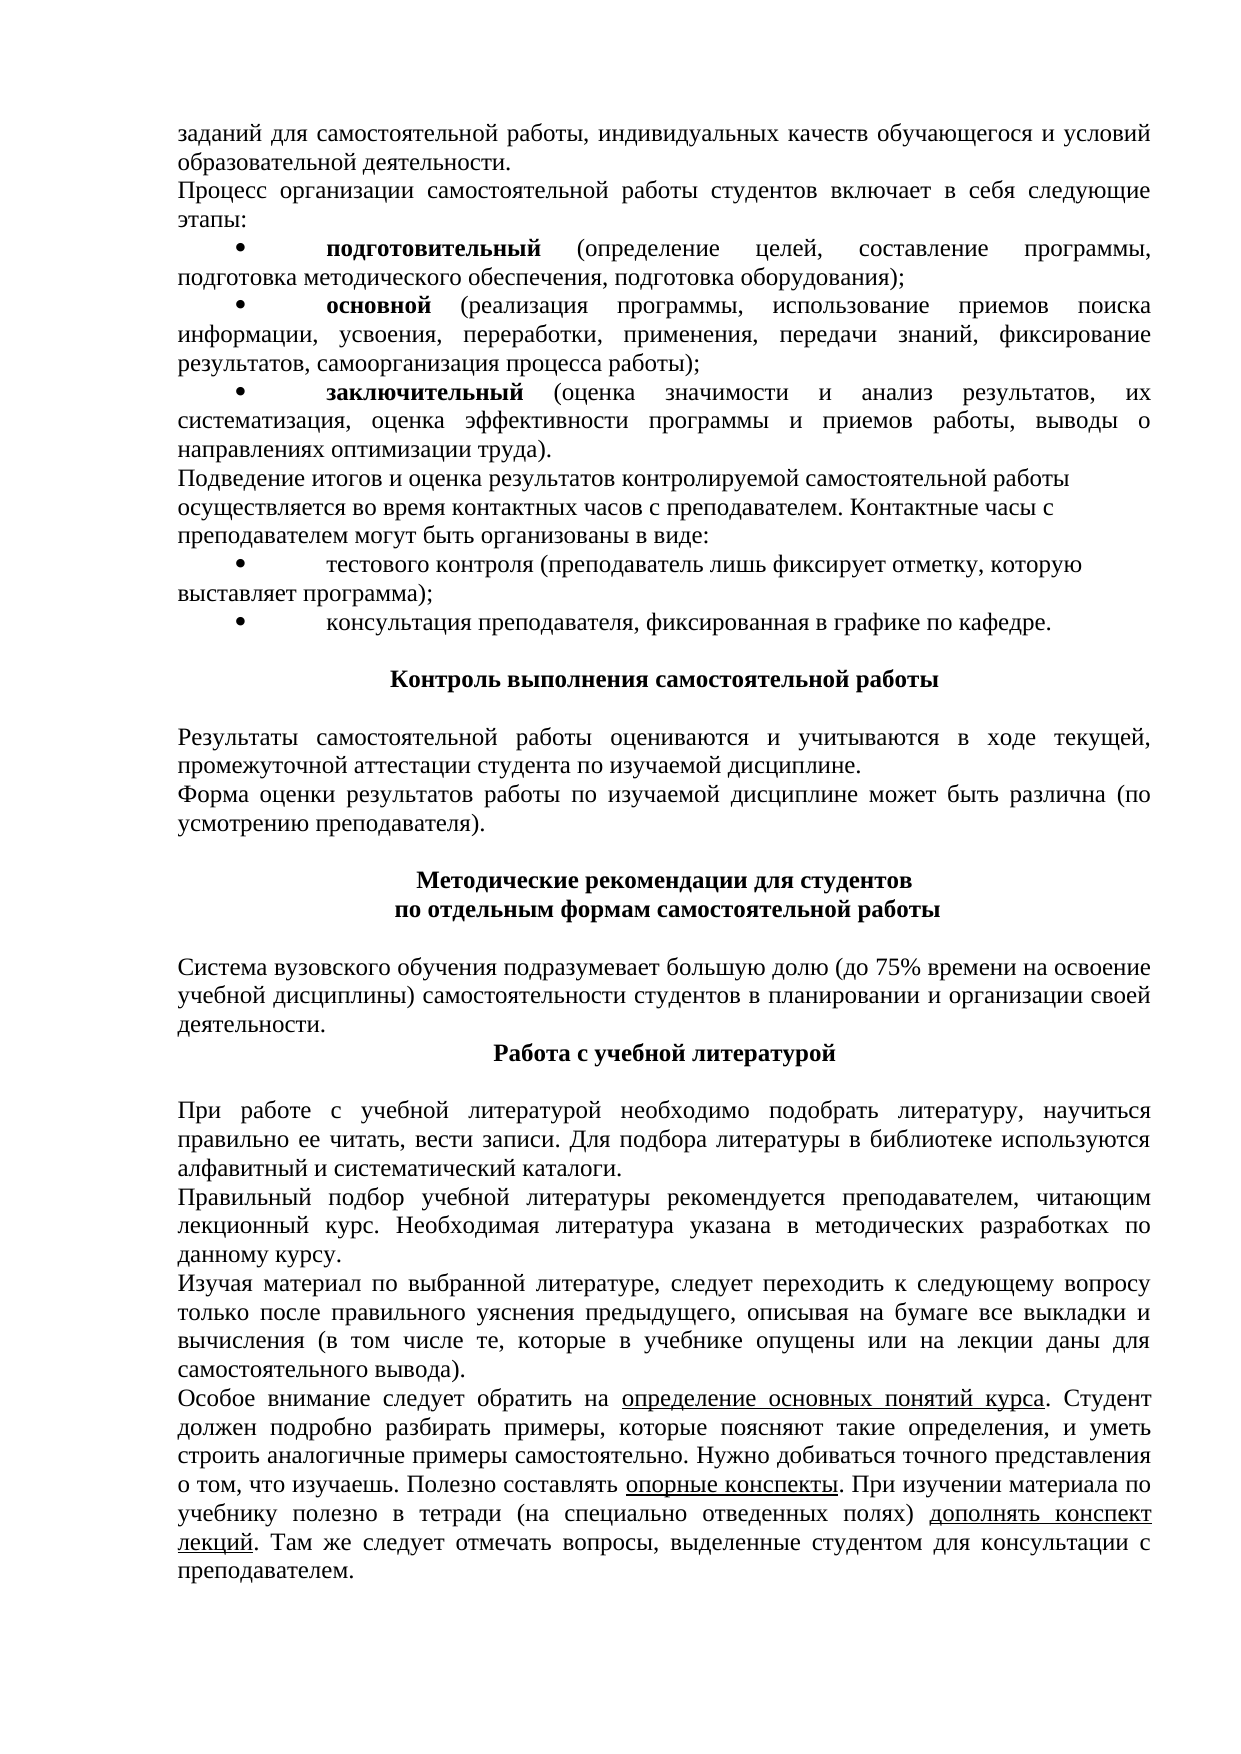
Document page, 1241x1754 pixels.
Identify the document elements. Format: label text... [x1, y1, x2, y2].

text Особое внимание следует обратить на определение основных понятий курса. Студент должен подробно разбирать примеры, которые поясняют такие определения, и уметь строить аналогичные примеры самостоятельно. Нужно добиваться точного представления о том, что изучаешь. Полезно составлять опорные конспекты. При изучении материала по учебнику полезно в тетради (на специально отведенных полях) дополнять конспект лекций. Там же следует отмечать вопросы, выделенные студентом для консультации с преподавателем. [177, 1383, 1152, 1584]
list консультация преподавателя, фиксированная в графике по кафедре. [177, 607, 1152, 636]
text Процесс организации самостоятельной работы студентов включает в себя следующие этапы: [177, 176, 1152, 233]
text Подведение итогов и оценка результатов контролируемой самостоятельной работы осуществляется во время контактных часов с преподавателем. Контактные часы с преподавателем могут быть организованы в виде: [177, 463, 1152, 549]
text Контроль выполнения самостоятельной работы [177, 664, 1152, 693]
text Форма оценки результатов работы по изучаемой дисциплине может быть различна (по усмотрению преподавателя). [177, 779, 1152, 837]
text по отдельным формам самостоятельной работы [177, 894, 1152, 923]
list заключительный (оценка значимости и анализ результатов, их систематизация, оценка эффективности программы и приемов работы, выводы о направлениях оптимизации труда). [177, 377, 1152, 463]
list подготовительный (определение целей, составление программы, подготовка методического обеспечения, подготовка оборудования); [177, 233, 1152, 291]
text Правильный подбор учебной литературы рекомендуется преподавателем, читающим лекционный курс. Необходимая литература указана в методических разработках по данному курсу. [177, 1182, 1152, 1268]
text Работа с учебной литературой [177, 1038, 1152, 1067]
list тестового контроля (преподаватель лишь фиксирует отметку, которую выставляет программа); [177, 549, 1152, 607]
text Результаты самостоятельной работы оцениваются и учитываются в ходе текущей, промежуточной аттестации студента по изучаемой дисциплине. [177, 722, 1152, 779]
text Изучая материал по выбранной литературе, следует переходить к следующему вопросу только после правильного уяснения предыдущего, описывая на бумаге все выкладки и вычисления (в том числе те, которые в учебнике опущены или на лекции даны для самостоятельного вывода). [177, 1268, 1152, 1383]
text Методические рекомендации для студентов [177, 866, 1152, 894]
list основной (реализация программы, использование приемов поиска информации, усвоения, переработки, применения, передачи знаний, фиксирование результатов, самоорганизация процесса работы); [177, 291, 1152, 377]
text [177, 118, 1152, 176]
text При работе с учебной литературой необходимо подобрать литературу, научиться правильно ее читать, вести записи. Для подбора литературы в библиотеке используются алфавитный и систематический каталоги. [177, 1096, 1152, 1182]
text Система вузовского обучения подразумевает большую долю (до 75% времени на освоение учебной дисциплины) самостоятельности студентов в планировании и организации своей деятельности. [177, 952, 1152, 1038]
